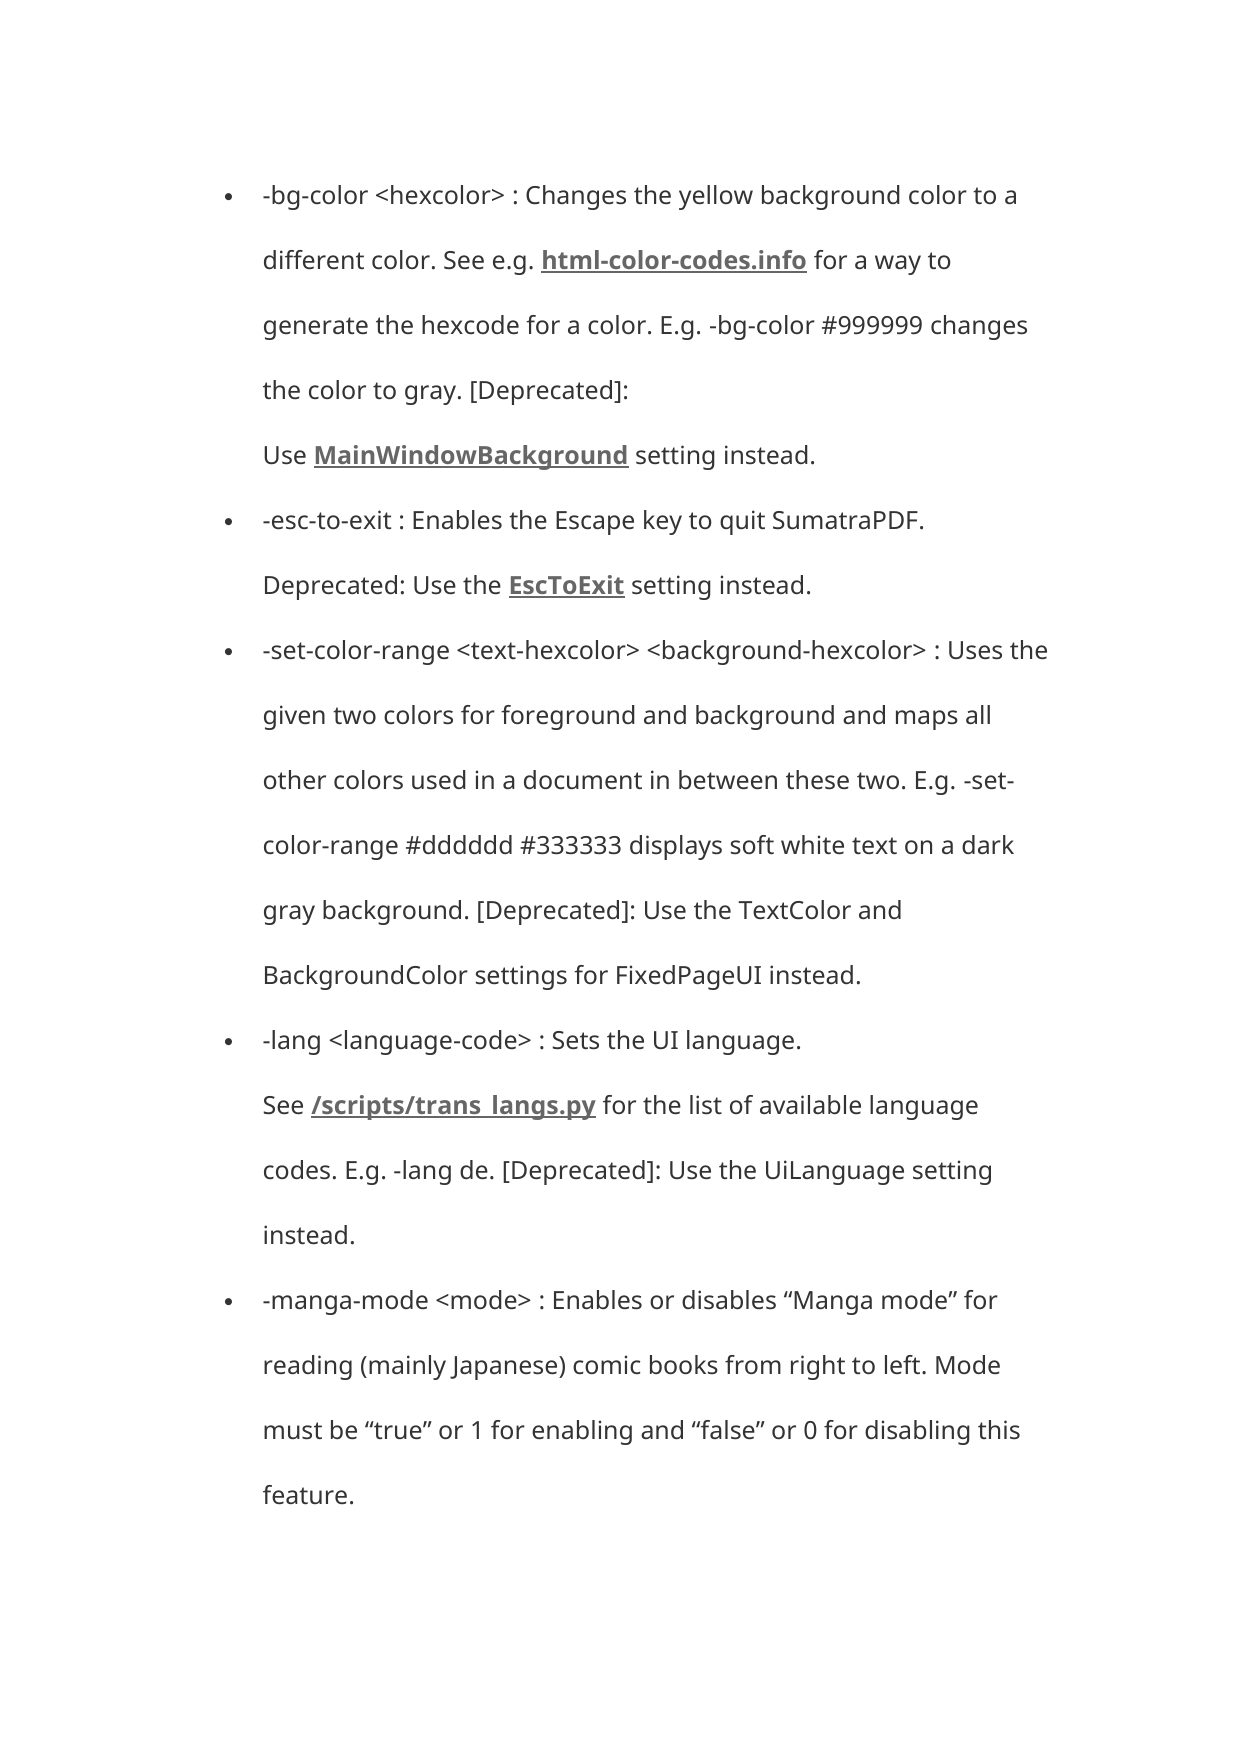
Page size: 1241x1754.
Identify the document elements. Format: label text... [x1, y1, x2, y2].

list -esc-to-exit : Enables the Escape key to quit SumatraPDF. Deprecated: Use the EscToExit setting instead. [225, 487, 1053, 617]
list -lang <language-code> : Sets the UI language. See /scripts/trans_langs.py for the list of available language codes. E.g. -lang de. [Deprecated]: Use the UiLanguage setting instead. [225, 1007, 1053, 1267]
list -set-color-range <text-hexcolor> <background-hexcolor> : Uses the given two colors for foreground and background and maps all other colors used in a document in between these two. E.g. -set-color-range #dddddd #333333 displays soft white text on a dark gray background. [Deprecated]: Use the TextColor and BackgroundColor settings for FixedPageUI instead. [225, 617, 1053, 1007]
list -bg-color <hexcolor> : Changes the yellow background color to a different color. See e.g. html-color-codes.info for a way to generate the hexcode for a color. E.g. -bg-color #999999 changes the color to gray. [Deprecated]: Use MainWindowBackground setting instead. [225, 162, 1053, 487]
list -manga-mode <mode> : Enables or disables “Manga mode” for reading (mainly Japanese) comic books from right to left. Mode must be “true” or 1 for enabling and “false” or 0 for disabling this feature. [225, 1267, 1053, 1527]
